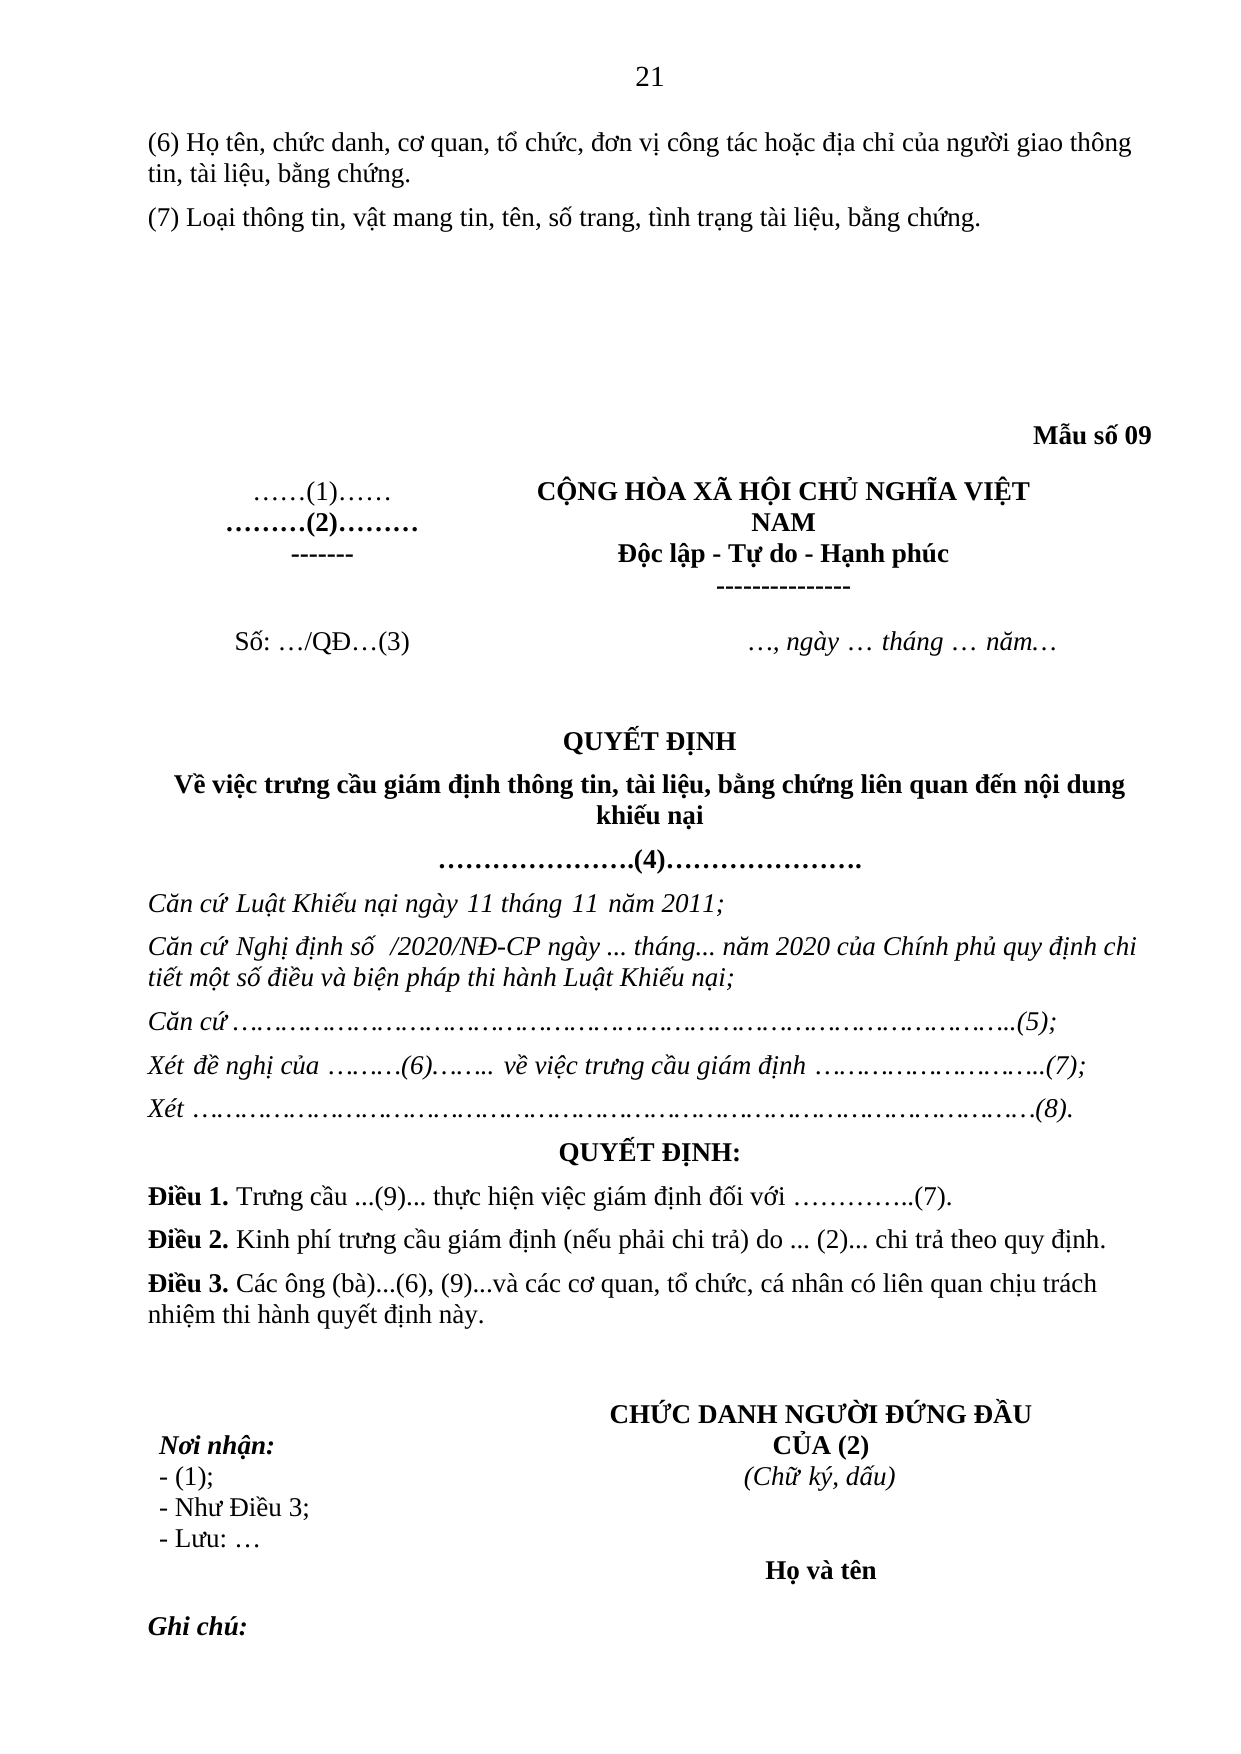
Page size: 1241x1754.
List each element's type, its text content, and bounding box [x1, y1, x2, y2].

text Điều 1. Trưng cầu ...(9)... thực hiện việc giám định đối với …………..(7). [148, 1180, 1152, 1211]
text QUYẾT ĐỊNH: [148, 1136, 1152, 1167]
text Điều 2. Kinh phí trưng cầu giám định (nếu phải chi trả) do ... (2)... chi trả theo quy định. [148, 1223, 1152, 1254]
text Căn cứ ……………………………………………………………………………………..(5); [148, 1005, 1152, 1036]
text QUYẾT ĐỊNH [148, 725, 1152, 756]
text Mẫu số 09 [148, 419, 1152, 450]
text Căn cứ Luật Khiếu nại ngày 11 tháng 11 năm 2011; [148, 887, 1152, 918]
text Điều 3. Các ông (bà)...(6), (9)...và các cơ quan, tổ chức, cá nhân có liên quan chịu trách nhiệm thi hành quyết định này. [148, 1267, 1152, 1329]
text (7) Loại thông tin, vật mang tin, tên, số trang, tình trạng tài liệu, bằng chứng. [148, 201, 1152, 232]
table_header ……(1)…… ………(2)……… ------- [148, 463, 496, 612]
text Ghi chú: [148, 1610, 1152, 1641]
text (6) Họ tên, chức danh, cơ quan, tổ chức, đơn vị công tác hoặc địa chỉ của người giao thông tin, tài liệu, bằng chứng. [148, 126, 1152, 188]
text Xét đề nghị của ………(6)…….. về việc trưng cầu giám định ………………………..(7); [148, 1049, 1152, 1080]
table_cell Số: …/QĐ…(3) [148, 613, 496, 668]
table_header CHỨC DANH NGƯỜI ĐỨNG ĐẦU CỦA (2) (Chữ ký, dấu) Họ và tên [571, 1386, 1070, 1597]
text ………………….(4)…………………. [148, 843, 1152, 874]
table_header CỘNG HÒA XÃ HỘI CHỦ NGHĨA VIỆT NAM Độc lập - Tự do - Hạnh phúc --------------- [496, 463, 1070, 612]
text Xét ……………………………………………………………………………………………(8). [148, 1092, 1152, 1124]
text Căn cứ Nghị định số /2020/NĐ-CP ngày ... tháng... năm 2020 của Chính phủ quy định chi tiết một số điều và biện pháp thi hành Luật Khiếu nại; [148, 930, 1152, 993]
table_cell …, ngày … tháng … năm… [496, 613, 1070, 668]
table_header Nơi nhận: - (1); - Như Điều 3; - Lưu: … [148, 1386, 571, 1597]
text Về việc trưng cầu giám định thông tin, tài liệu, bằng chứng liên quan đến nội dung khiếu nại [148, 768, 1152, 831]
